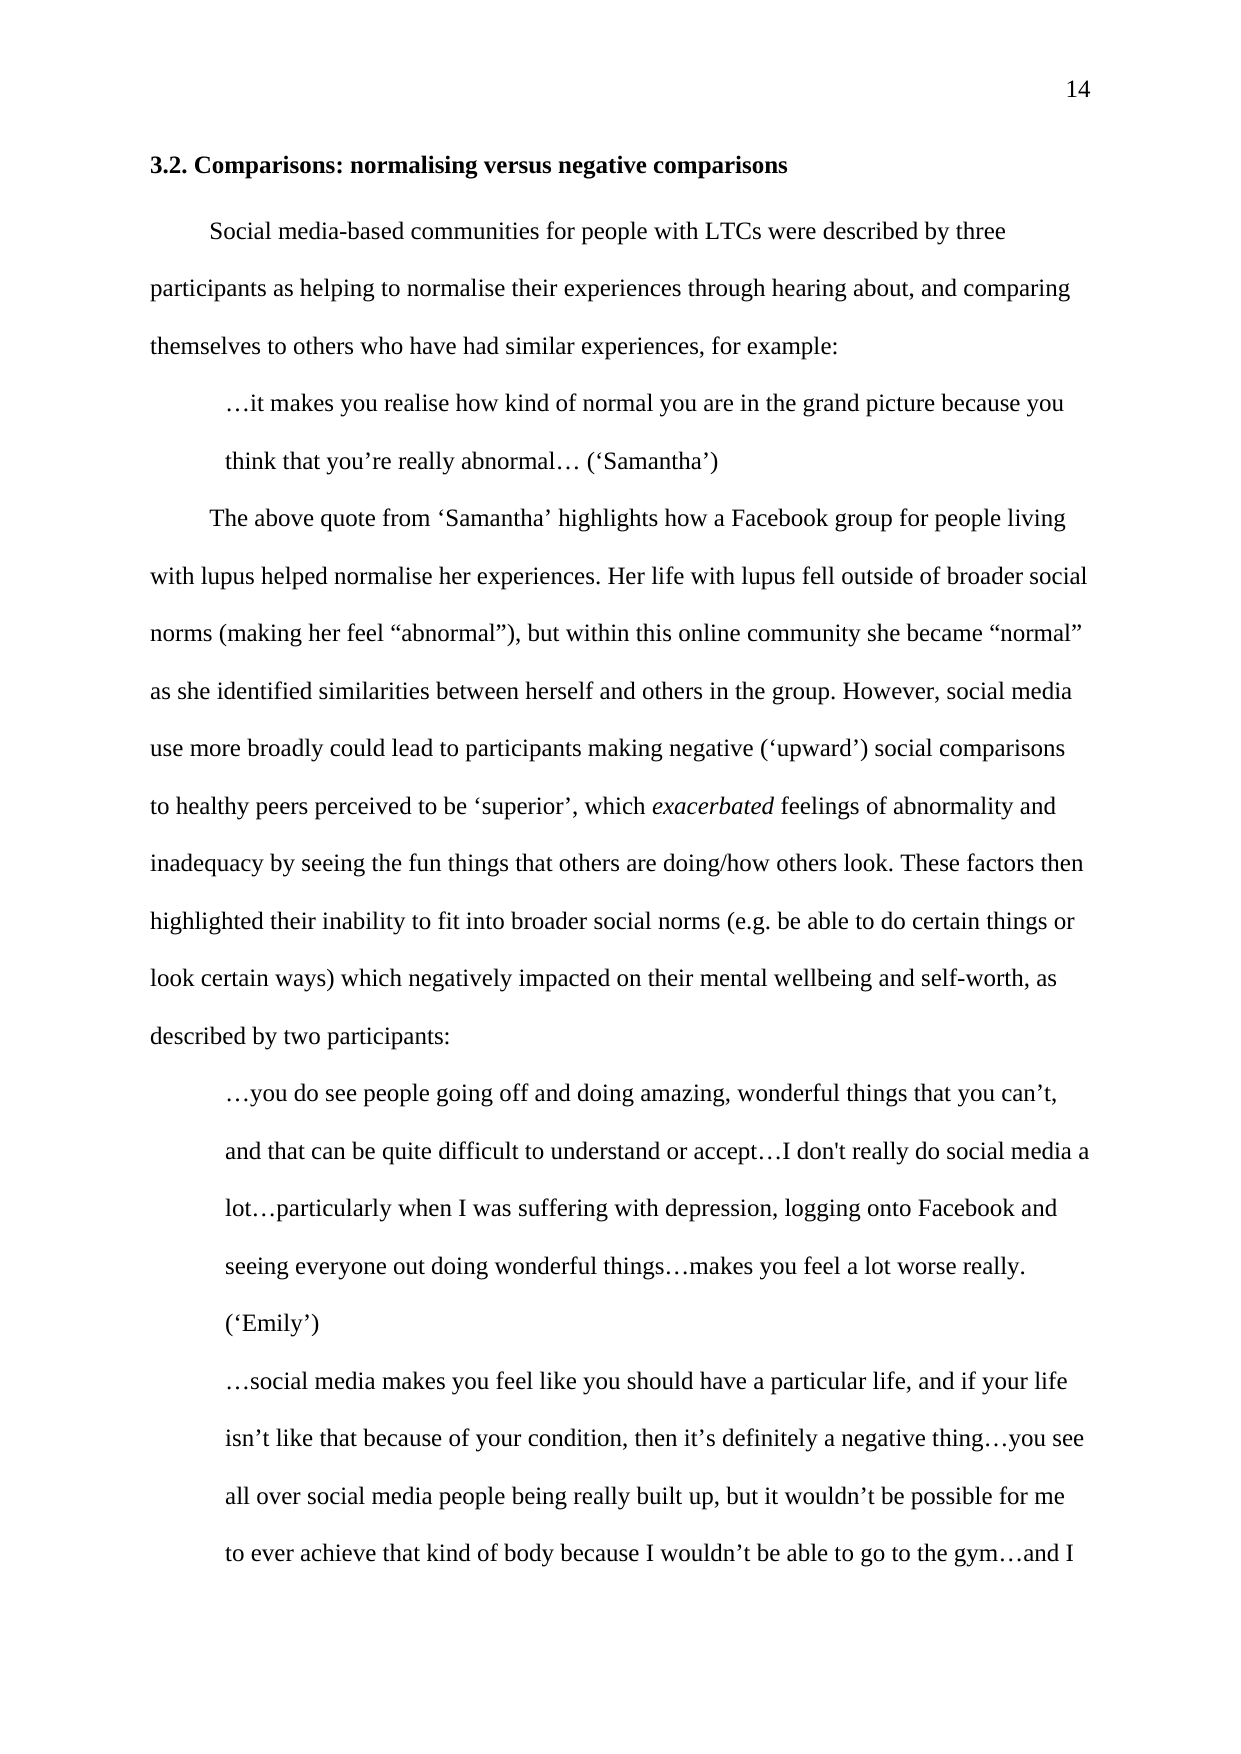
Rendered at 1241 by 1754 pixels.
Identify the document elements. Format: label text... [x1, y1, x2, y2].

text …you do see people going off and doing amazing, wonderful things that you can’t, and that can be quite difficult to understand or accept…I don't really do social media a lot…particularly when I was suffering with depression, logging onto Facebook and seeing everyone out doing wonderful things…makes you feel a lot worse really. (‘Emily’) [225, 1078, 1090, 1337]
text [225, 1366, 1090, 1567]
text Social media-based communities for people with LTCs were described by three participants as helping to normalise their experiences through hearing about, and comparing themselves to others who have had similar experiences, for example: [150, 216, 1090, 359]
text …it makes you realise how kind of normal you are in the grand picture because you think that you’re really abnormal… (‘Samantha’) [225, 388, 1090, 474]
text The above quote from ‘Samantha’ highlights how a Facebook group for people living with lupus helped normalise her experiences. Her life with lupus fell outside of broader social norms (making her feel “abnormal”), but within this online community she became “normal” as she identified similarities between herself and others in the group. However, social media use more broadly could lead to participants making negative (‘upward’) social comparisons to healthy peers perceived to be ‘superior’, which exacerbated feelings of abnormality and inadequacy by seeing the fun things that others are doing/how others look. These factors then highlighted their inability to fit into broader social norms (e.g. be able to do certain things or look certain ways) which negatively impacted on their mental wellbeing and self-worth, as described by two participants: [150, 503, 1090, 1049]
subtitle 3.2. Comparisons: normalising versus negative comparisons [150, 150, 1090, 179]
